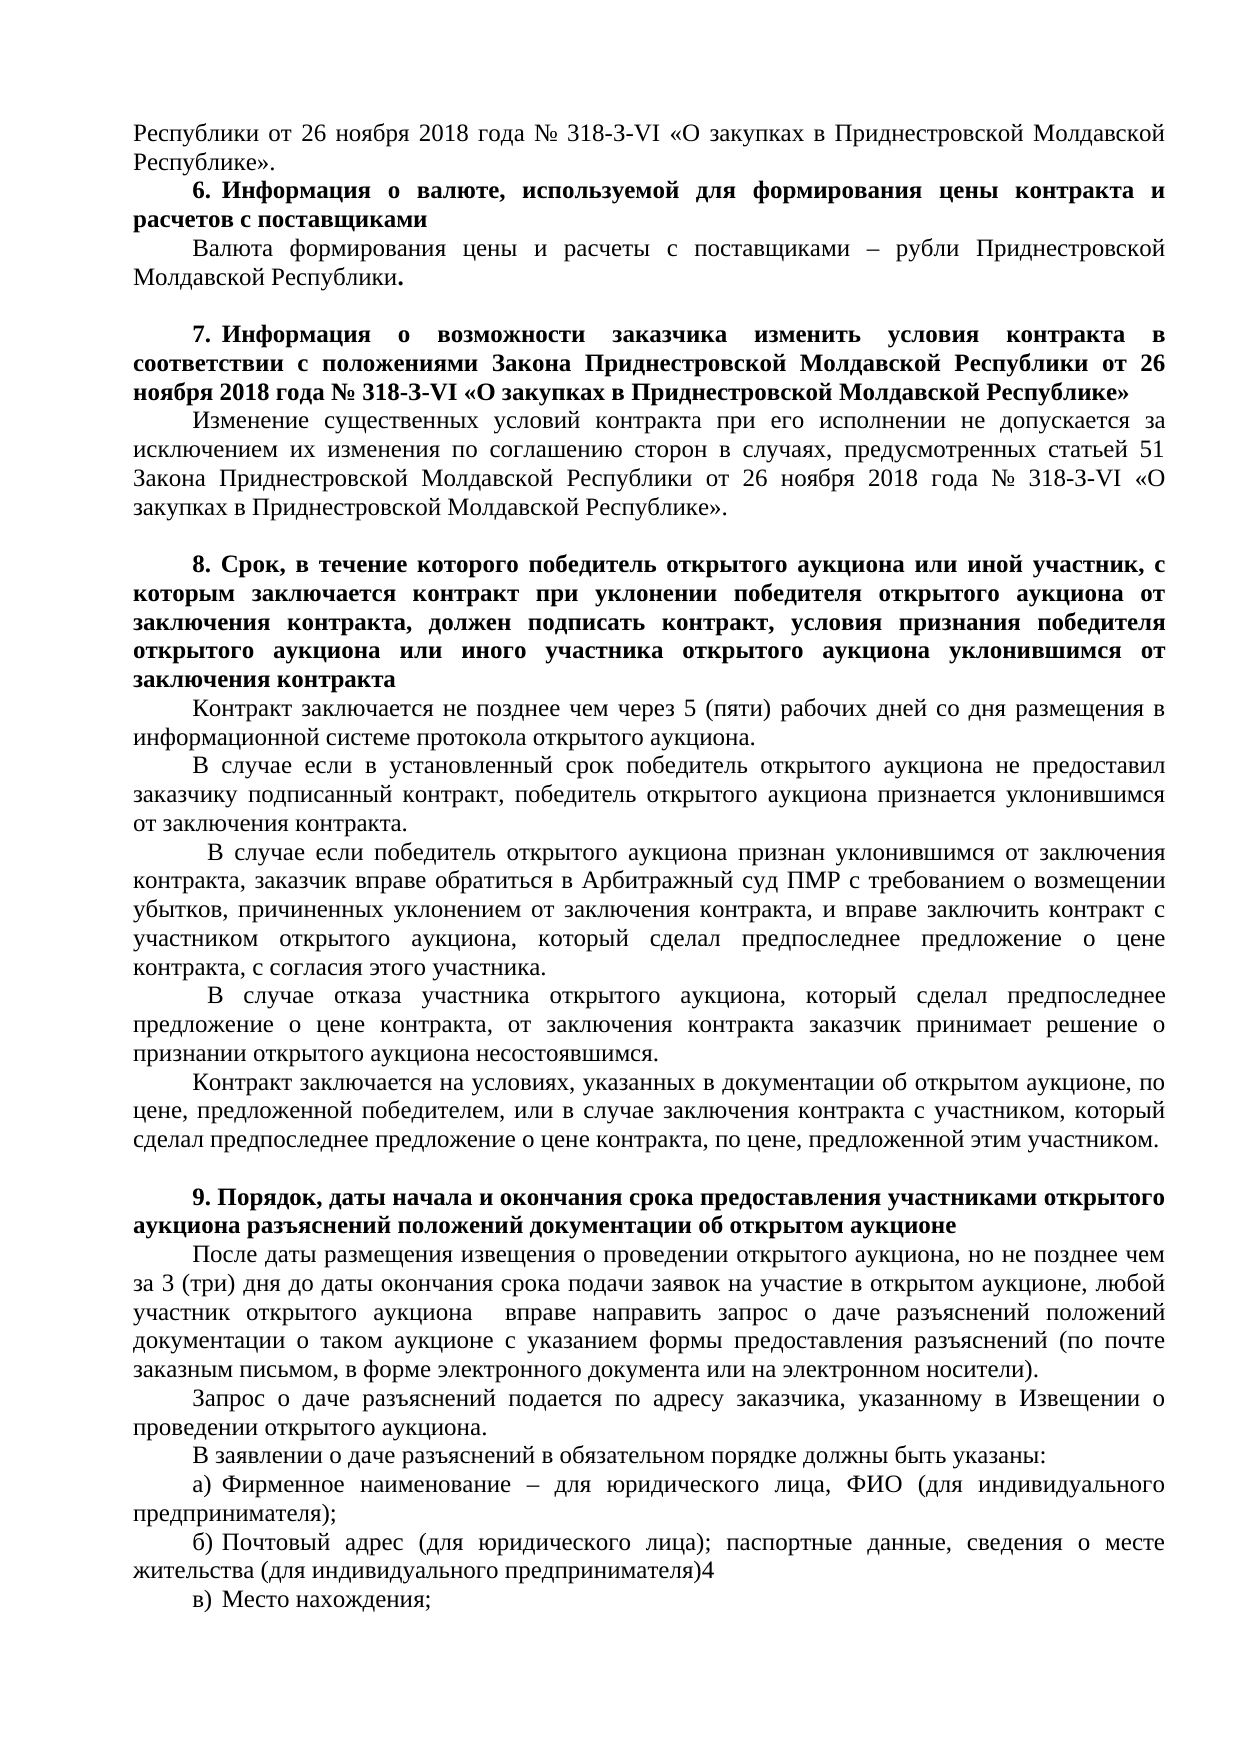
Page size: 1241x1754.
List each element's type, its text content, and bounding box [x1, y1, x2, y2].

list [133, 118, 1166, 176]
list Изменение существенных условий контракта при его исполнении не допускается за исключением их изменения по соглашению сторон в случаях, предусмотренных статьей 51 Закона Приднестровской Молдавской Республики от 26 ноября 2018 года № 318-З-VI «О закупках в Приднестровской Молдавской Республике». [133, 406, 1166, 521]
list Почтовый адрес (для юридического лица); паспортные данные, сведения о месте жительства (для индивидуального предпринимателя)4 [133, 1527, 1166, 1584]
list В случае если в установленный срок победитель открытого аукциона не предоставил заказчику подписанный контракт, победитель открытого аукциона признается уклонившимся от заключения контракта. [133, 751, 1166, 837]
list Валюта формирования цены и расчеты с поставщиками – рубли Приднестровской Молдавской Республики. [133, 233, 1166, 291]
text В случае отказа участника открытого аукциона, который сделал предпоследнее предложение о цене контракта, от заключения контракта заказчик принимает решение о признании открытого аукциона несостоявшимся. [133, 981, 1166, 1067]
list Место нахождения; [133, 1584, 1166, 1613]
list Информация о возможности заказчика изменить условия контракта в соответствии с положениями Закона Приднестровской Молдавской Республики от 26 ноября 2018 года № 318-З-VI «О закупках в Приднестровской Молдавской Республике» [133, 319, 1166, 406]
text 9. Порядок, даты начала и окончания срока предоставления участниками открытого аукциона разъяснений положений документации об открытом аукционе [133, 1182, 1166, 1239]
list Контракт заключается на условиях, указанных в документации об открытом аукционе, по цене, предложенной победителем, или в случае заключения контракта с участником, который сделал предпоследнее предложение о цене контракта, по цене, предложенной этим участником. [133, 1067, 1166, 1153]
list Информация о валюте, используемой для формирования цены контракта и расчетов с поставщиками [133, 176, 1166, 233]
list 8. Срок, в течение которого победитель открытого аукциона или иной участник, с которым заключается контракт при уклонении победителя открытого аукциона от заключения контракта, должен подписать контракт, условия признания победителя открытого аукциона или иного участника открытого аукциона уклонившимся от заключения контракта [133, 549, 1166, 693]
text В случае если победитель открытого аукциона признан уклонившимся от заключения контракта, заказчик вправе обратиться в Арбитражный суд ПМР с требованием о возмещении убытков, причиненных уклонением от заключения контракта, и вправе заключить контракт с участником открытого аукциона, который сделал предпоследнее предложение о цене контракта, с согласия этого участника. [133, 837, 1166, 981]
text После даты размещения извещения о проведении открытого аукциона, но не позднее чем за 3 (три) дня до даты окончания срока подачи заявок на участие в открытом аукционе, любой участник открытого аукциона вправе направить запрос о даче разъяснений положений документации о таком аукционе с указанием формы предоставления разъяснений (по почте заказным письмом, в форме электронного документа или на электронном носители). [133, 1239, 1166, 1383]
text В заявлении о даче разъяснений в обязательном порядке должны быть указаны: [133, 1441, 1166, 1469]
list Контракт заключается не позднее чем через 5 (пяти) рабочих дней со дня размещения в информационной системе протокола открытого аукциона. [133, 693, 1166, 751]
text Запрос о даче разъяснений подается по адресу заказчика, указанному в Извещении о проведении открытого аукциона. [133, 1383, 1166, 1441]
list Фирменное наименование – для юридического лица, ФИО (для индивидуального предпринимателя); [133, 1469, 1166, 1527]
